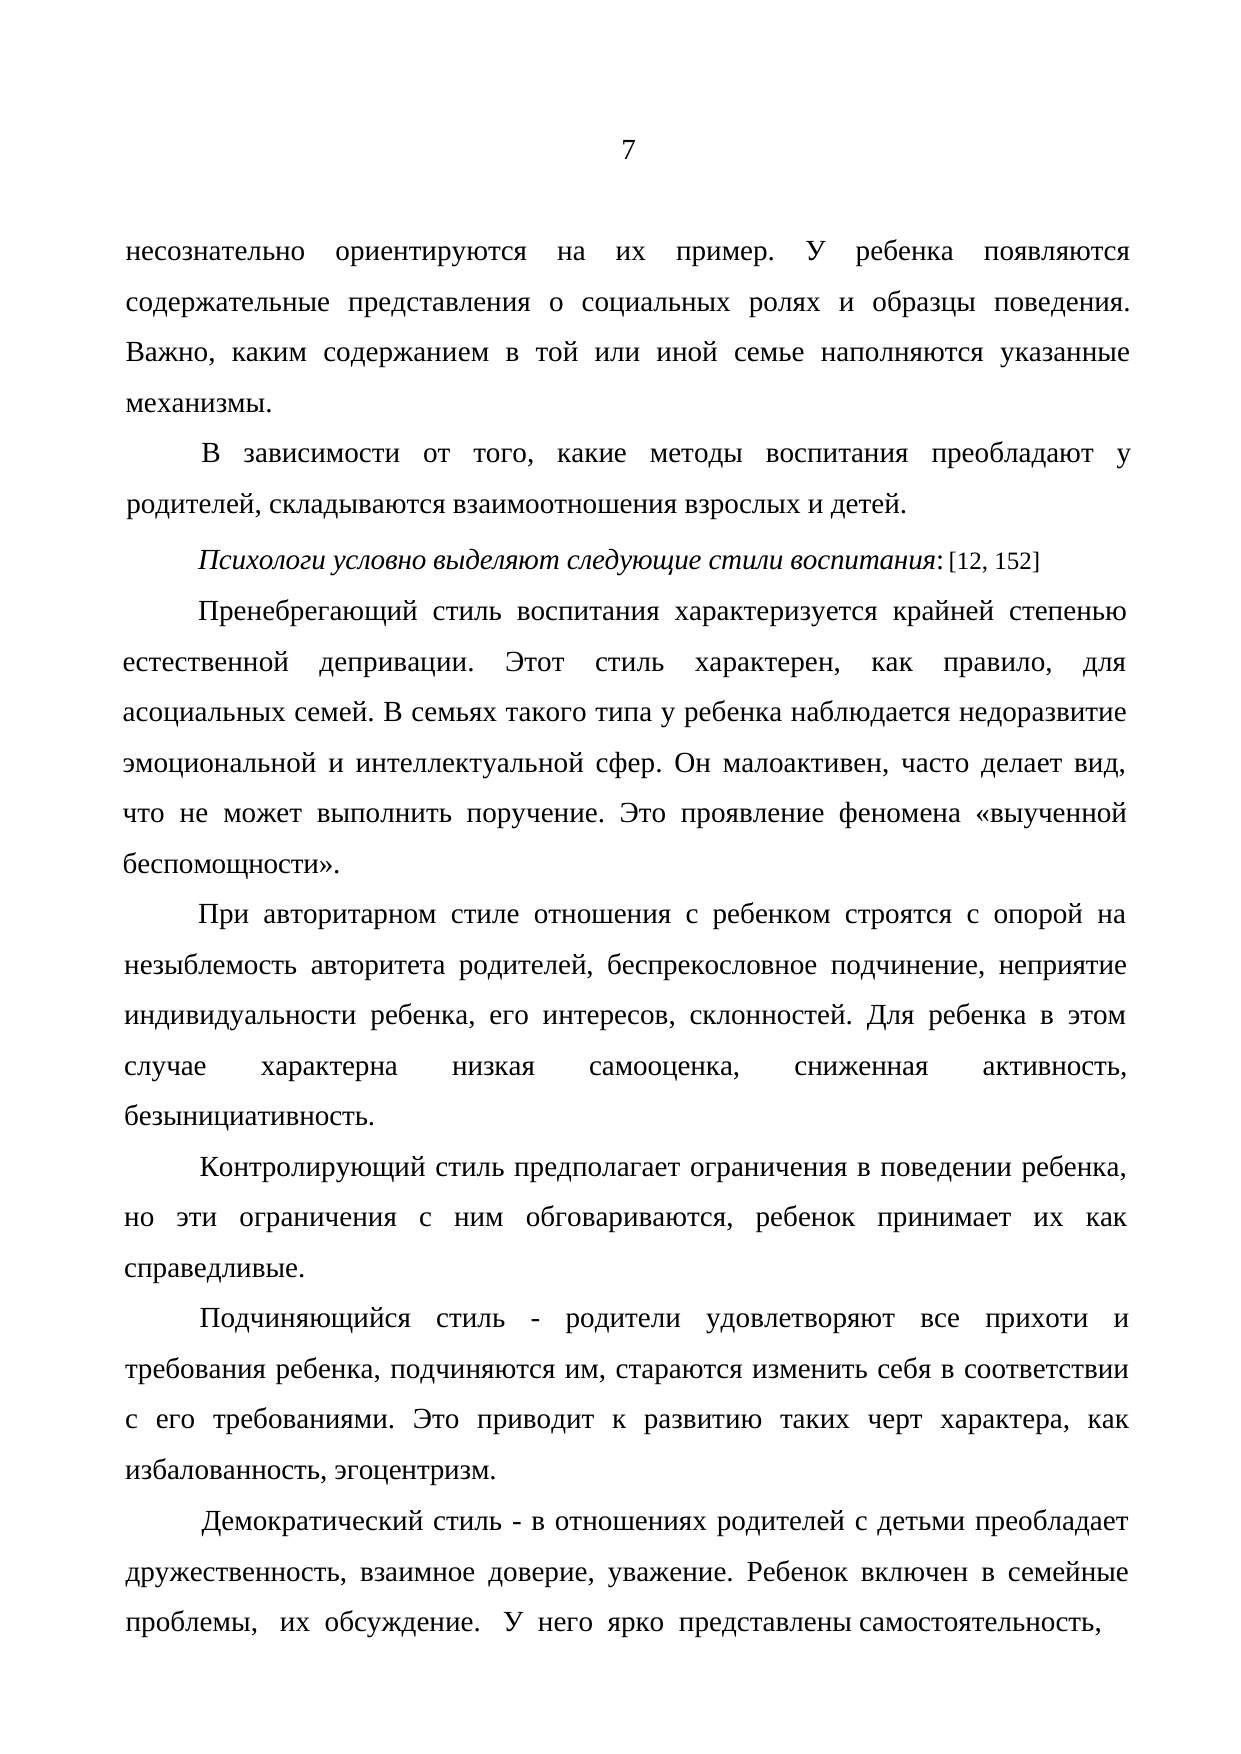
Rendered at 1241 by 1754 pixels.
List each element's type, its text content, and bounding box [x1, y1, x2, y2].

text Пренебрегающий стиль воспитания характеризуется крайней степенью естественной депривации. Этот стиль характерен, как правило, для асоциальных семей. В семьях такого типа у ребенка наблюдается недоразвитие эмоциональной и интеллектуальной сфер. Он малоактивен, часто делает вид, что не может выполнить поручение. Это проявление феномена «выученной беспомощности». [122, 580, 1128, 883]
text 7 [125, 119, 1131, 169]
text В зависимости от того, какие методы воспитания преобладают у родителей, складываются взаимоотношения взрослых и детей. [126, 422, 1132, 523]
text При авторитарном стиле отношения с ребенком строятся с опорой на незыблемость авторитета родителей, беспрекословное подчинение, неприятие индивидуальности ребенка, его интересов, склонностей. Для ребенка в этом случае характерна низкая самооценка, сниженная активность, безынициативность. [124, 883, 1127, 1136]
text Демократический стиль - в отношениях родителей с детьми преобладает дружественность, взаимное доверие, уважение. Ребенок включен в семейные проблемы, их обсуждение. У него ярко представлены самостоятельность, [125, 1490, 1130, 1642]
text Подчиняющийся стиль - родители удовлетворяют все прихоти и требования ребенка, подчиняются им, стараются изменить себя в соответствии с его требованиями. Это приводит к развитию таких черт характера, как избалованность, эгоцентризм. [125, 1287, 1130, 1489]
text несознательно ориентируются на их пример. У ребенка появляются содержательные представления о социальных ролях и образцы поведения. Важно, каким содержанием в той или иной семье наполняются указанные механизмы. [125, 220, 1131, 422]
text Контролирующий стиль предполагает ограничения в поведении ребенка, но эти ограничения с ним обговариваются, ребенок принимает их как справедливые. [124, 1136, 1128, 1287]
text Психологи условно выделяют следующие стили воспитания: [12, 152] [198, 529, 1132, 580]
